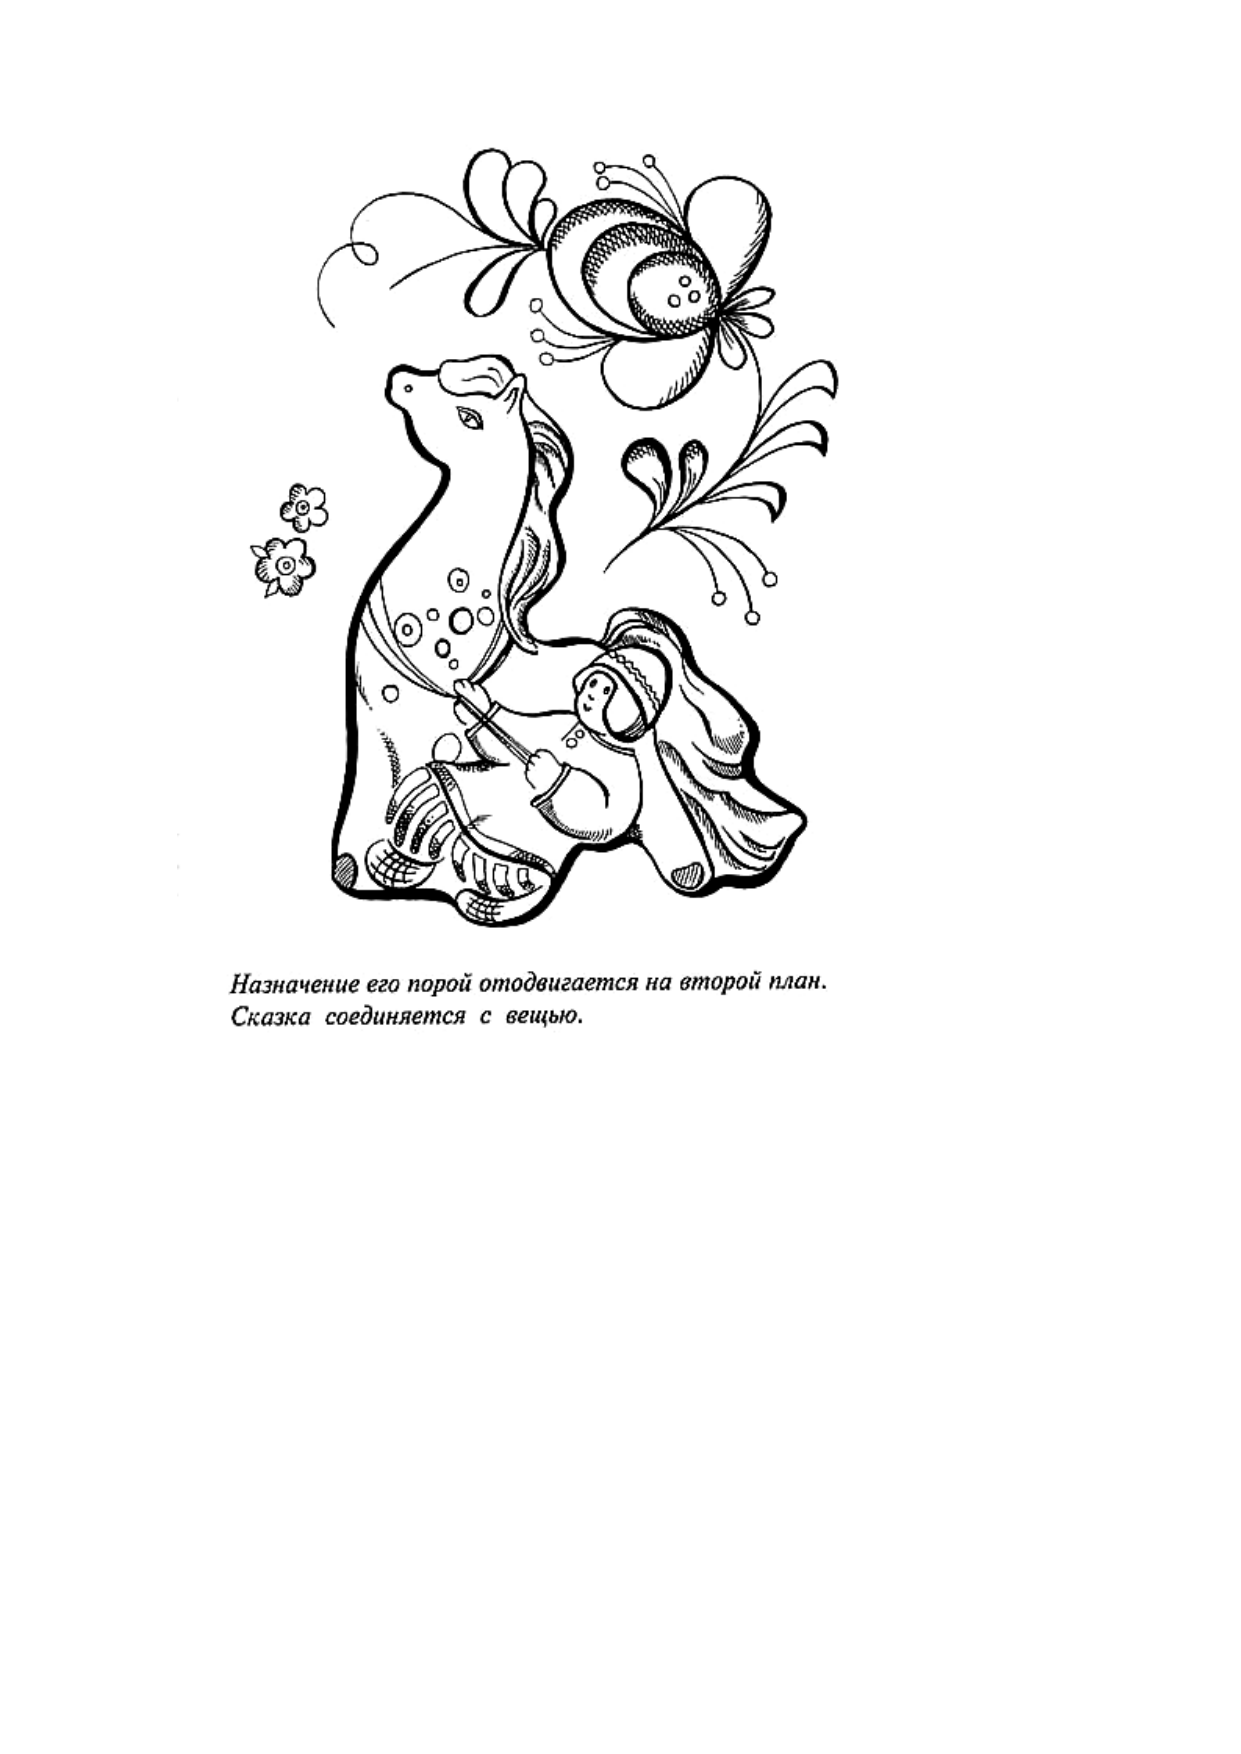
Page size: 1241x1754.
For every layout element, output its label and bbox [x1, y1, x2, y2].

picture [177, 118, 909, 1075]
